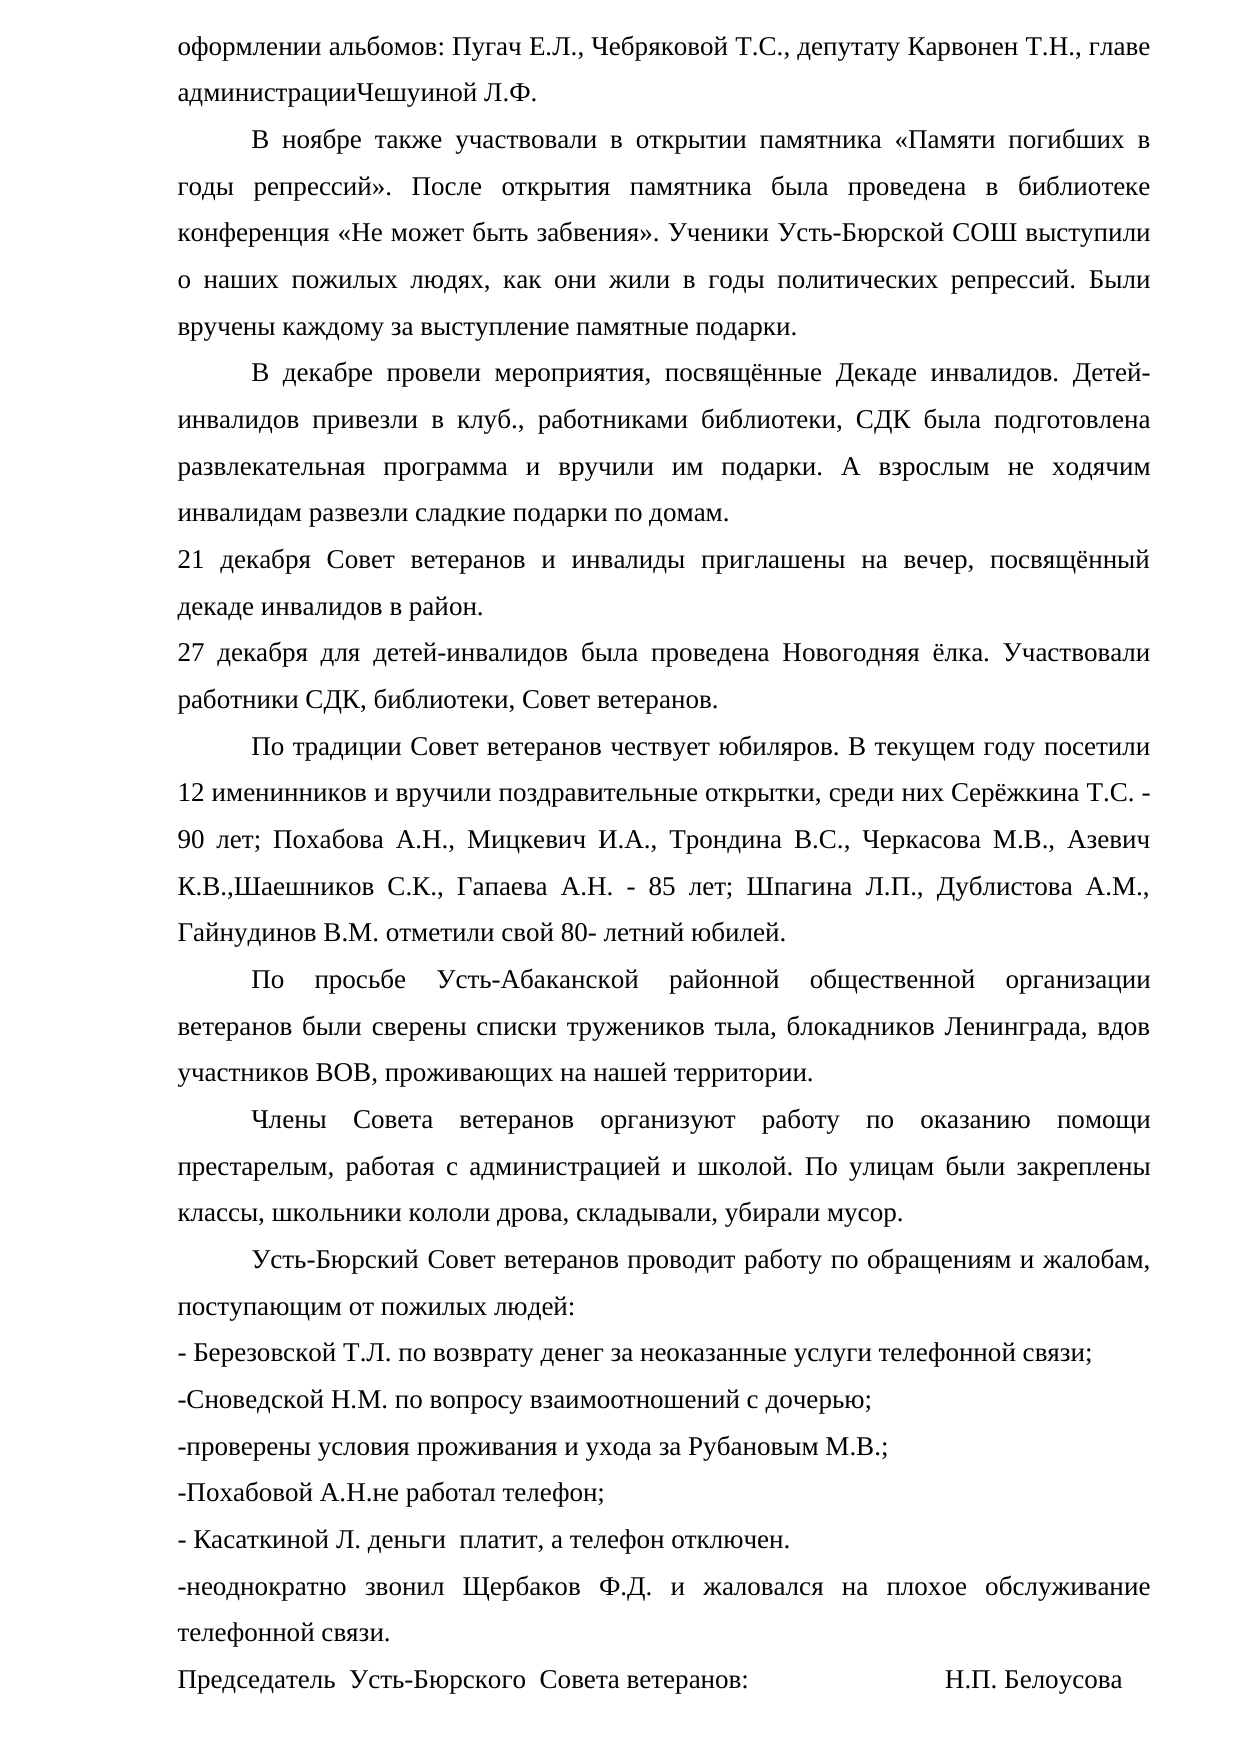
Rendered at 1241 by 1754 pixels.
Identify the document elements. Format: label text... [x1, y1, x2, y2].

text В ноябре также участвовали в открытии памятника «Памяти погибших в годы репрессий». После открытия памятника была проведена в библиотеке конференция «Не может быть забвения». Ученики Усть-Бюрской СОШ выступили о наших пожилых людях, как они жили в годы политических репрессий. Были вручены каждому за выступление памятные подарки. [177, 123, 1152, 341]
text -проверены условия проживания и ухода за Рубановым М.В.; [177, 1429, 1152, 1461]
text Председатель Усть-Бюрского Совета ветеранов: Н.П. Белоусова [177, 1663, 1152, 1694]
text 27 декабря для детей-инвалидов была проведена Новогодняя ёлка. Участвовали работники СДК, библиотеки, Совет ветеранов. [177, 636, 1152, 714]
text Усть-Бюрский Совет ветеранов проводит работу по обращениям и жалобам, поступающим от пожилых людей: [177, 1243, 1152, 1321]
text По традиции Совет ветеранов чествует юбиляров. В текущем году посетили 12 именинников и вручили поздравительные открытки, среди них Серёжкина Т.С. -90 лет; Похабова А.Н., Мицкевич И.А., Трондина В.С., Черкасова М.В., Азевич К.В.,Шаешников С.К., Гапаева А.Н. - 85 лет; Шпагина Л.П., Дублистова А.М., Гайнудинов В.М. отметили свой 80- летний юбилей. [177, 729, 1152, 947]
text По просьбе Усть-Абаканской районной общественной организации ветеранов были сверены списки тружеников тыла, блокадников Ленинграда, вдов участников ВОВ, проживающих на нашей территории. [177, 963, 1152, 1087]
text - Касаткиной Л. деньги платит, а телефон отключен. [177, 1523, 1152, 1554]
text - Березовской Т.Л. по возврату денег за неоказанные услуги телефонной связи; [177, 1336, 1152, 1367]
text В декабре провели мероприятия, посвящённые Декаде инвалидов. Детей-инвалидов привезли в клуб., работниками библиотеки, СДК была подготовлена развлекательная программа и вручили им подарки. А взрослым не ходячим инвалидам развезли сладкие подарки по домам. [177, 356, 1152, 527]
text -Сноведской Н.М. по вопросу взаимоотношений с дочерью; [177, 1383, 1152, 1414]
text 21 декабря Совет ветеранов и инвалиды приглашены на вечер, посвящённый декаде инвалидов в район. [177, 543, 1152, 621]
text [177, 29, 1152, 107]
text Члены Совета ветеранов организуют работу по оказанию помощи престарелым, работая с администрацией и школой. По улицам были закреплены классы, школьники кололи дрова, складывали, убирали мусор. [177, 1103, 1152, 1227]
text -неоднократно звонил Щербаков Ф.Д. и жаловался на плохое обслуживание телефонной связи. [177, 1569, 1152, 1647]
text -Похабовой А.Н.не работал телефон; [177, 1476, 1152, 1507]
